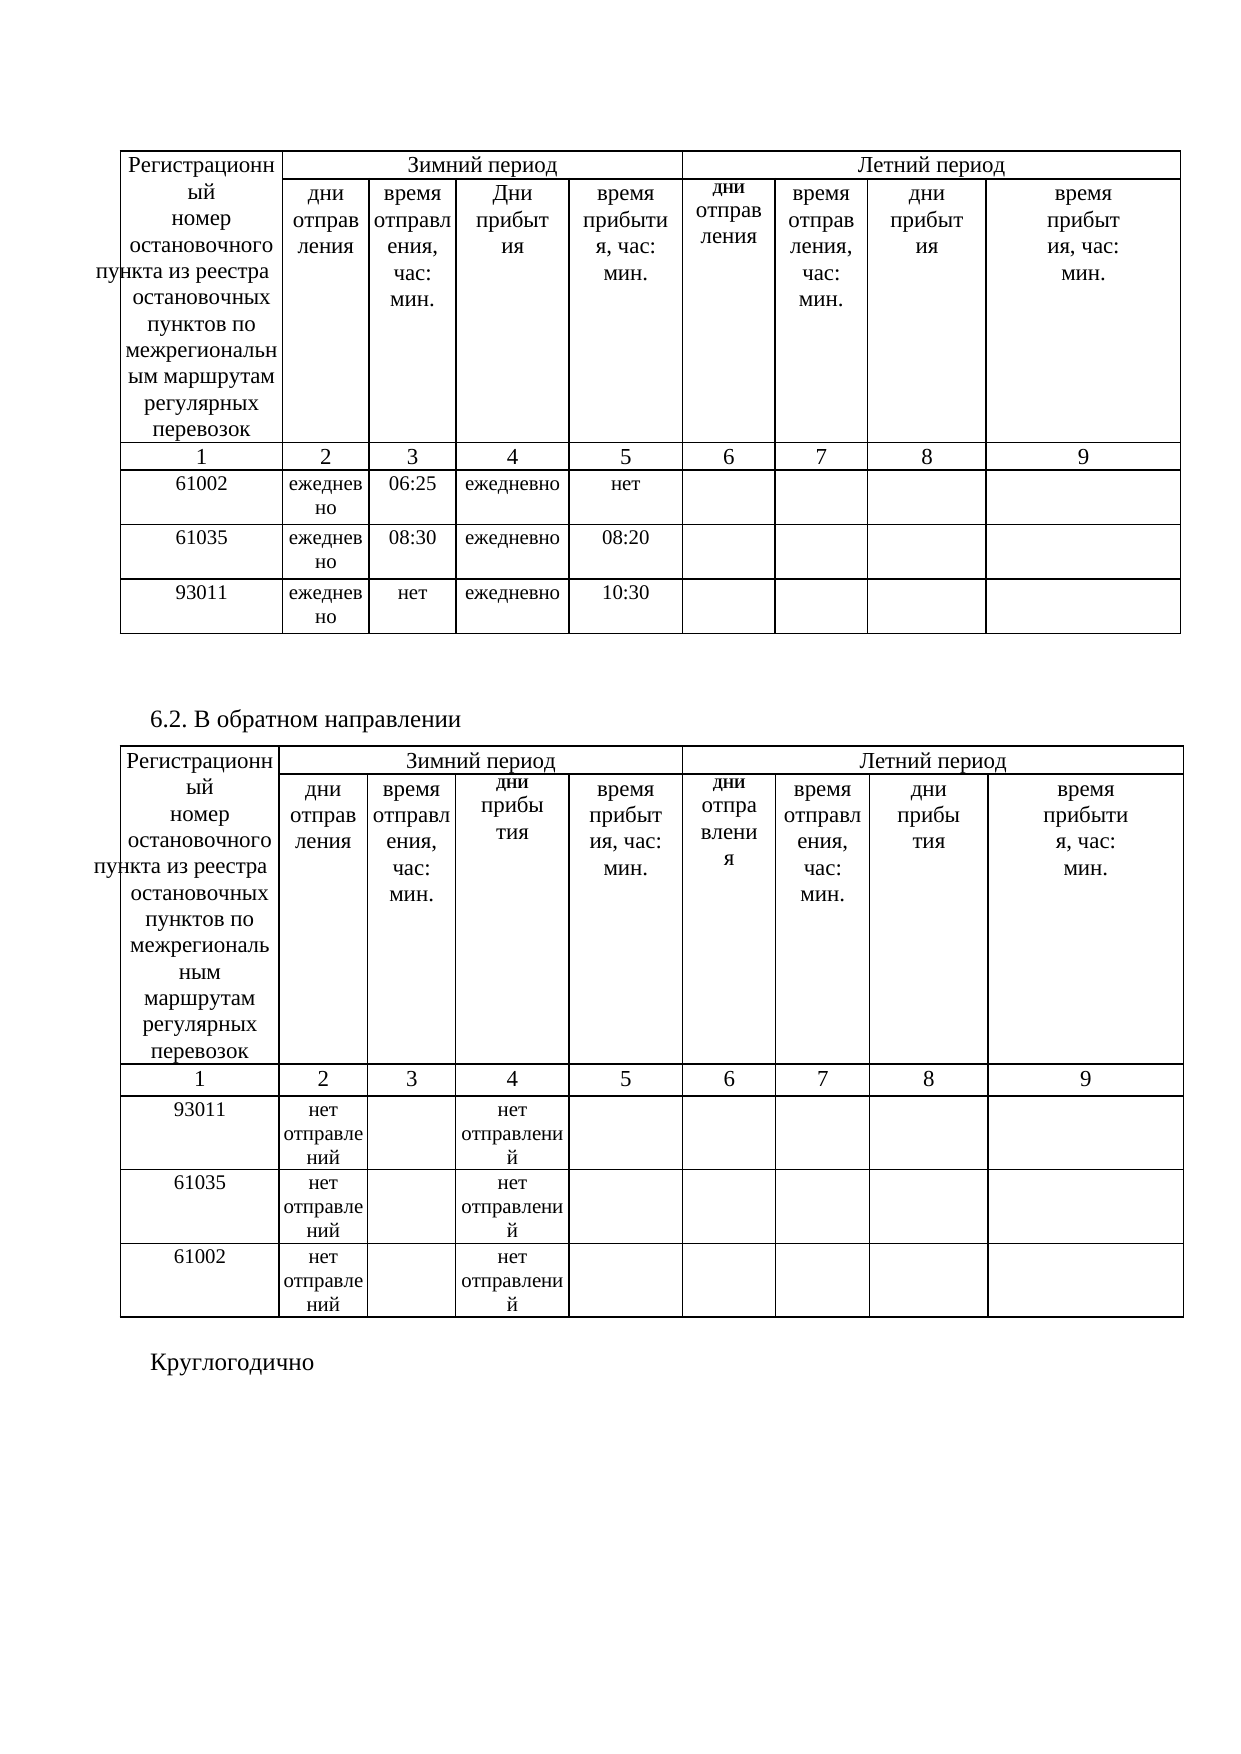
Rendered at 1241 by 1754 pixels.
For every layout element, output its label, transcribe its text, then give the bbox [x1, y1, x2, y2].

table_cell 61035 [121, 525, 282, 578]
table_cell дни отправ ления [283, 180, 368, 441]
table_cell [683, 580, 774, 632]
table_cell 8 [868, 443, 985, 469]
table_cell нет отправлений [456, 1244, 568, 1316]
table_cell Дни прибыт ия [457, 180, 568, 441]
table_cell [776, 1097, 869, 1169]
table_cell 2 [283, 443, 368, 469]
table_cell [570, 1244, 682, 1316]
table_cell ежедневно [283, 471, 368, 524]
table_cell 61002 [121, 471, 282, 524]
table_cell 5 [570, 443, 682, 469]
table_cell 9 [989, 1065, 1183, 1095]
table_cell [776, 1244, 869, 1316]
table_cell ежедневно [457, 580, 568, 632]
table_cell [989, 1097, 1183, 1169]
table_cell ежедневно [457, 525, 568, 578]
table_cell время прибыт ия, час: мин. [987, 180, 1180, 441]
table_cell 5 [570, 1065, 682, 1095]
table_cell [870, 1244, 987, 1316]
table_cell [683, 525, 774, 578]
table_cell [868, 580, 985, 632]
table_cell нет [570, 471, 682, 524]
table_cell нет отправлений [456, 1170, 568, 1242]
table_cell [683, 471, 774, 524]
table_cell ДНИ прибы тия [456, 775, 568, 1063]
text Круглогодично [150, 1347, 1090, 1375]
table_cell нет отправлений [280, 1097, 367, 1169]
table_cell [776, 471, 867, 524]
table_header Летний период [683, 152, 1180, 178]
table_cell ежедневно [283, 525, 368, 578]
table_cell время прибыти я, час: мин. [989, 775, 1183, 1063]
table_cell 8 [870, 1065, 987, 1095]
table_cell 3 [368, 1065, 455, 1095]
table_cell 1 [121, 1065, 278, 1095]
text 6.2. В обратном направлении [150, 704, 1090, 733]
table_cell нет отправлений [280, 1244, 367, 1316]
table_cell 7 [776, 443, 867, 469]
table_cell [368, 1097, 455, 1169]
table_cell нет [370, 580, 455, 632]
table_cell 4 [456, 1065, 568, 1095]
table_cell 1 [121, 443, 282, 469]
table_header Зимний период [280, 747, 682, 773]
table_cell дни отправ ления [280, 775, 367, 1063]
table_cell 6 [683, 443, 774, 469]
table_cell [776, 1170, 869, 1242]
table_cell 3 [370, 443, 455, 469]
table_cell [987, 580, 1180, 632]
table_cell [868, 471, 985, 524]
table_cell время отправ ления, час: мин. [776, 180, 867, 441]
table_cell [870, 1170, 987, 1242]
table_cell 7 [776, 1065, 869, 1095]
table_cell [987, 525, 1180, 578]
table_cell 4 [457, 443, 568, 469]
table_cell 2 [280, 1065, 367, 1095]
table_cell нет отправлений [280, 1170, 367, 1242]
table_cell 10:30 [570, 580, 682, 632]
table_cell [570, 1097, 682, 1169]
table_cell 61035 [121, 1170, 278, 1242]
table_cell дни прибыт ия [868, 180, 985, 441]
table_cell 61002 [121, 1244, 278, 1316]
table_cell ДНИ отправ ления [683, 180, 774, 441]
table_cell ежедневно [457, 471, 568, 524]
table_cell [368, 1170, 455, 1242]
table_cell ДНИ отпра влени я [683, 775, 775, 1063]
table_cell нет отправлений [456, 1097, 568, 1169]
table_cell [868, 525, 985, 578]
table_cell 06:25 [370, 471, 455, 524]
table_cell дни прибы тия [870, 775, 987, 1063]
table_cell [683, 1170, 775, 1242]
table_cell [989, 1244, 1183, 1316]
table_cell [870, 1097, 987, 1169]
table_cell [683, 1097, 775, 1169]
table_cell 6 [683, 1065, 775, 1095]
table_header Регистрационный номер остановочного пункта из реестра остановочных пунктов по межрегиональным маршрутам регулярных перевозок [121, 152, 282, 441]
table_cell 9 [987, 443, 1180, 469]
table_cell 93011 [121, 580, 282, 632]
table_cell [987, 471, 1180, 524]
table_cell время прибыт ия, час: мин. [570, 775, 682, 1063]
table_cell 08:20 [570, 525, 682, 578]
table_header Зимний период [283, 152, 682, 178]
table_cell время прибыти я, час: мин. [570, 180, 682, 441]
table_header Регистрационный номер остановочного пункта из реестра остановочных пунктов по межрегиональным маршрутам регулярных перевозок [121, 747, 278, 1063]
table_cell [776, 525, 867, 578]
table_cell [570, 1170, 682, 1242]
table_cell [776, 580, 867, 632]
table_cell время отправл ения, час: мин. [776, 775, 869, 1063]
table_cell 08:30 [370, 525, 455, 578]
table_cell [683, 1244, 775, 1316]
table_cell [368, 1244, 455, 1316]
table_cell ежедневно [283, 580, 368, 632]
table_cell [989, 1170, 1183, 1242]
table_cell время отправл ения, час: мин. [368, 775, 455, 1063]
table_cell 93011 [121, 1097, 278, 1169]
table_cell время отправл ения, час: мин. [370, 180, 455, 441]
table_header Летний период [683, 747, 1183, 773]
